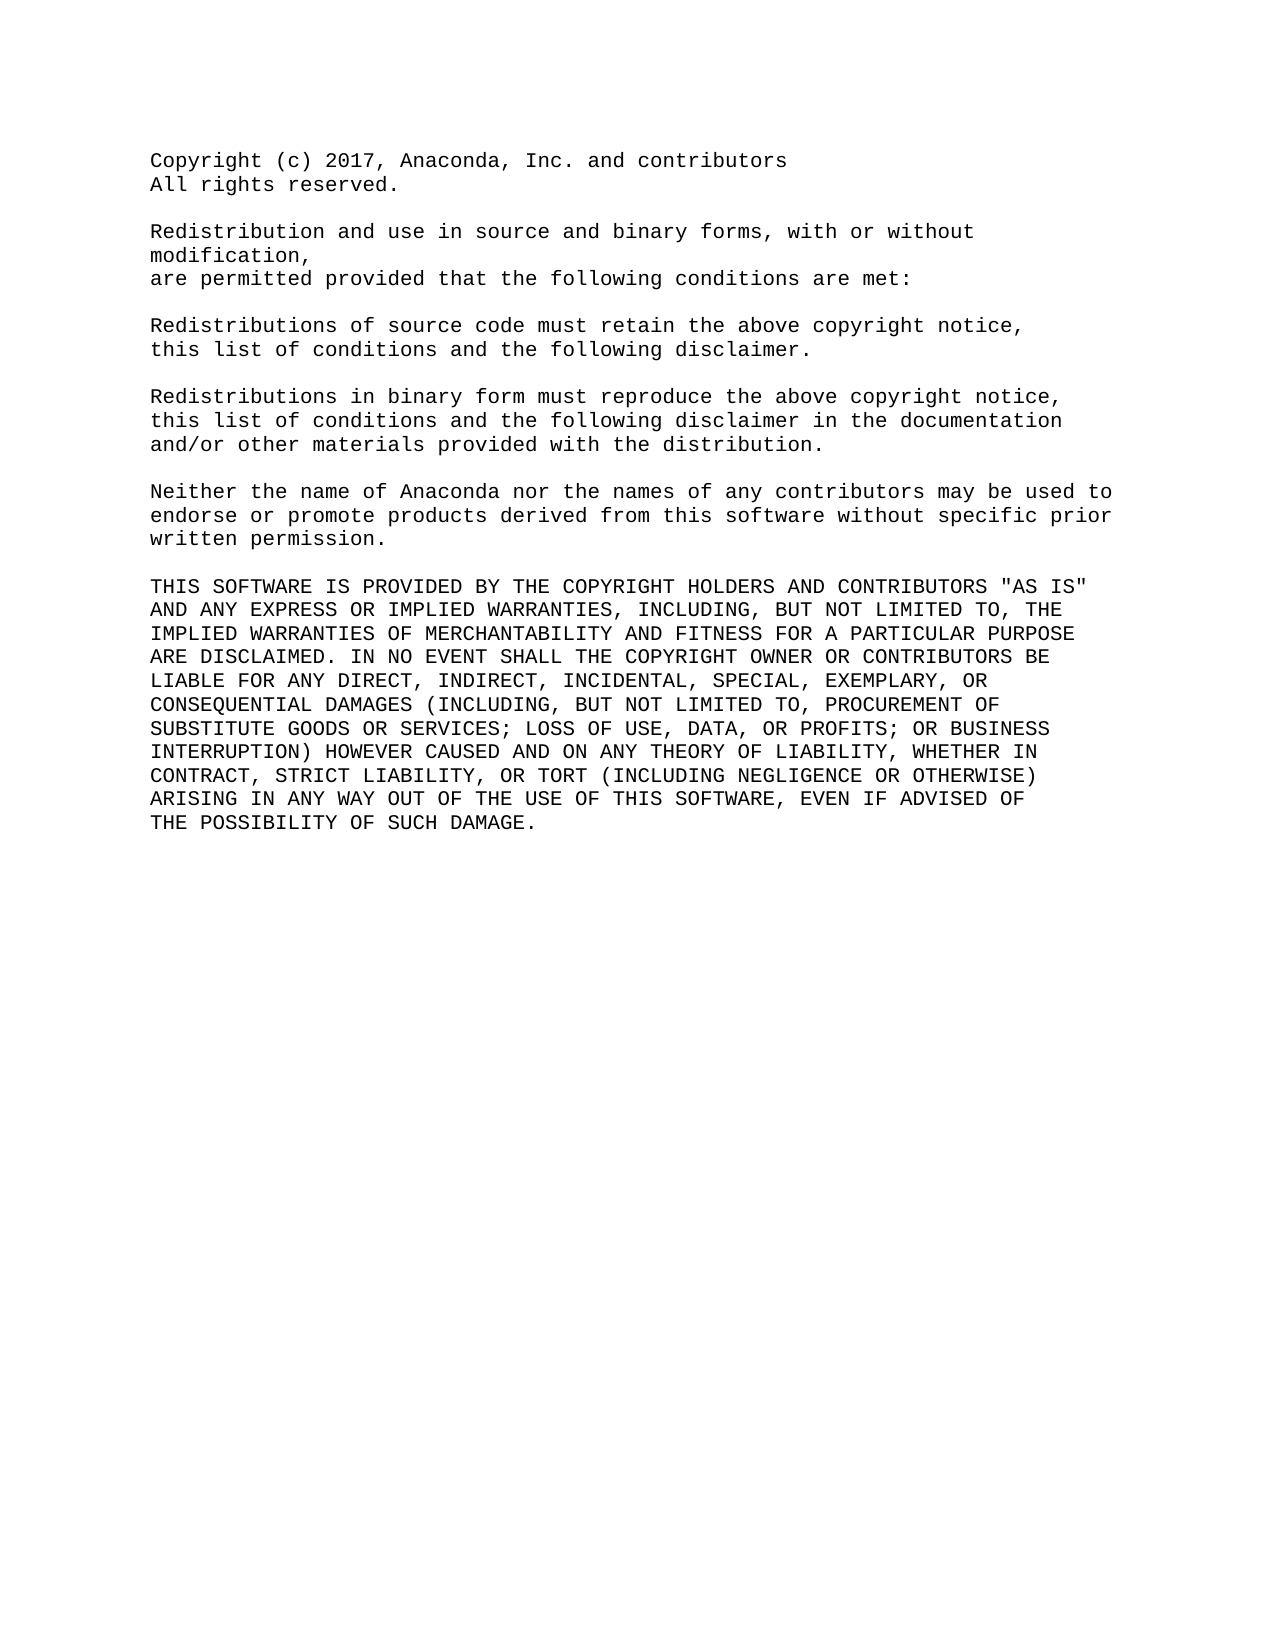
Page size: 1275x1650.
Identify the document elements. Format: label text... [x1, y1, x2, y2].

text this list of conditions and the following disclaimer. [150, 339, 1125, 363]
text this list of conditions and the following disclaimer in the documentation [150, 410, 1125, 434]
text and/or other materials provided with the distribution. [150, 434, 1125, 457]
text CONTRACT, STRICT LIABILITY, OR TORT (INCLUDING NEGLIGENCE OR OTHERWISE) [150, 765, 1125, 788]
text CONSEQUENTIAL DAMAGES (INCLUDING, BUT NOT LIMITED TO, PROCUREMENT OF [150, 694, 1125, 717]
text endorse or promote products derived from this software without specific prior [150, 505, 1125, 528]
text LIABLE FOR ANY DIRECT, INDIRECT, INCIDENTAL, SPECIAL, EXEMPLARY, OR [150, 670, 1125, 694]
text ARE DISCLAIMED. IN NO EVENT SHALL THE COPYRIGHT OWNER OR CONTRIBUTORS BE [150, 647, 1125, 670]
text THIS SOFTWARE IS PROVIDED BY THE COPYRIGHT HOLDERS AND CONTRIBUTORS "AS IS" [150, 576, 1125, 599]
text SUBSTITUTE GOODS OR SERVICES; LOSS OF USE, DATA, OR PROFITS; OR BUSINESS [150, 717, 1125, 741]
text written permission. [150, 528, 1125, 552]
text ARISING IN ANY WAY OUT OF THE USE OF THIS SOFTWARE, EVEN IF ADVISED OF [150, 788, 1125, 812]
text are permitted provided that the following conditions are met: [150, 268, 1125, 292]
text IMPLIED WARRANTIES OF MERCHANTABILITY AND FITNESS FOR A PARTICULAR PURPOSE [150, 623, 1125, 647]
text INTERRUPTION) HOWEVER CAUSED AND ON ANY THEORY OF LIABILITY, WHETHER IN [150, 741, 1125, 765]
text Redistributions of source code must retain the above copyright notice, [150, 316, 1125, 339]
text Redistributions in binary form must reproduce the above copyright notice, [150, 386, 1125, 410]
text Copyright (c) 2017, Anaconda, Inc. and contributors [150, 150, 1125, 174]
text Neither the name of Anaconda nor the names of any contributors may be used to [150, 481, 1125, 505]
text THE POSSIBILITY OF SUCH DAMAGE. [150, 812, 1125, 836]
text Redistribution and use in source and binary forms, with or without modification, [150, 221, 1125, 268]
text AND ANY EXPRESS OR IMPLIED WARRANTIES, INCLUDING, BUT NOT LIMITED TO, THE [150, 599, 1125, 623]
text All rights reserved. [150, 174, 1125, 197]
